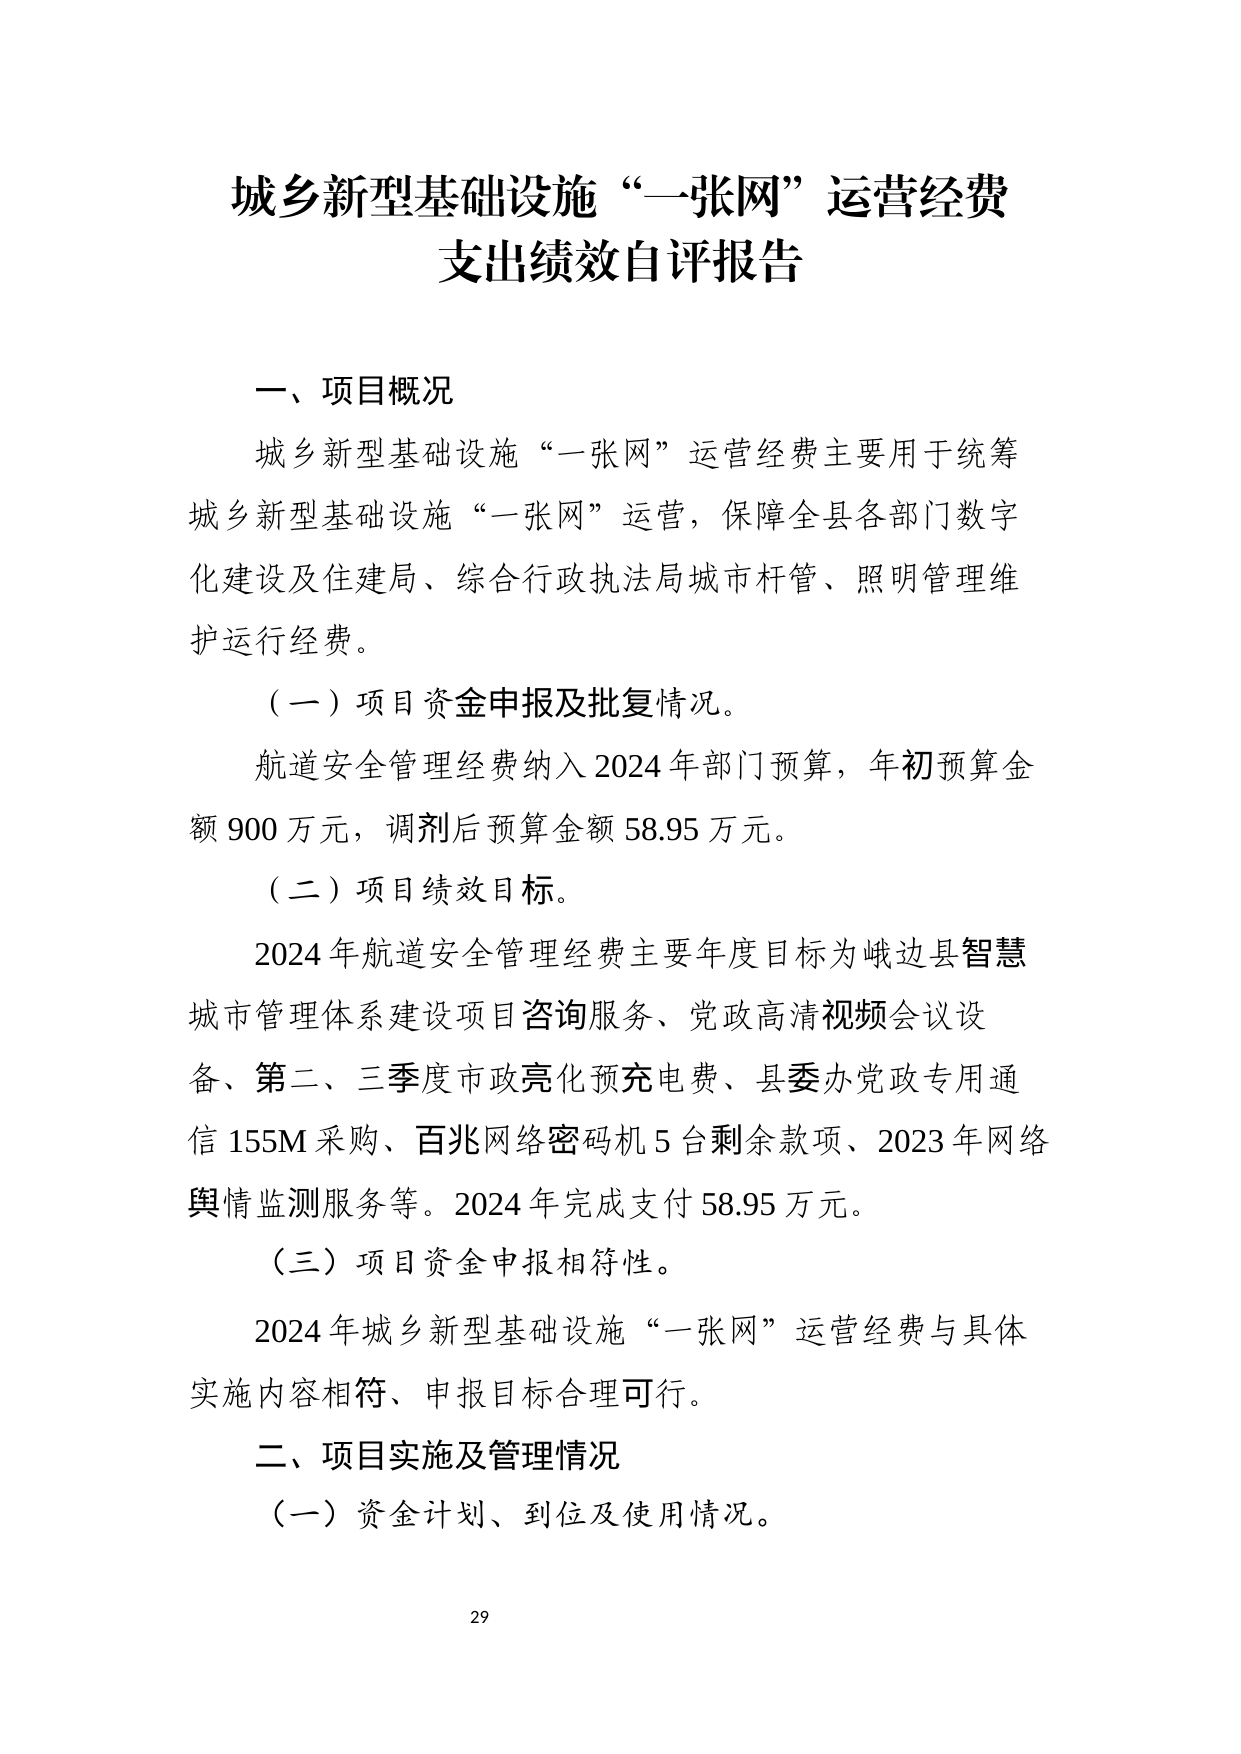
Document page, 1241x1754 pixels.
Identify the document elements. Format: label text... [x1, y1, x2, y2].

text 一、项目概况 [187, 352, 1053, 415]
text 二、项目实施及管理情况 [187, 1417, 1053, 1480]
text （一）资金计划、到位及使用情况。 [187, 1480, 1053, 1545]
list 航道安全管理经费纳入2024年部门预算，年初预算金额900万元，调剂后预算金额58.95万元。 [187, 727, 1053, 852]
list （二）项目绩效目标。 [187, 852, 1053, 915]
list （一）项目资金申报及批复情况。 [187, 665, 1053, 727]
list 2024年城乡新型基础设施“一张网”运营经费与具体实施内容相符、申报目标合理可行。 [187, 1292, 1053, 1417]
list 城乡新型基础设施“一张网”运营经费 [187, 162, 1053, 227]
list 2024年航道安全管理经费主要年度目标为峨边县智慧城市管理体系建设项目咨询服务、党政高清视频会议设备、第二、三季度市政亮化预充电费、县委办党政专用通信155M采购、百兆网络密码机5台剩余款项、2023年网络舆情监测服务等。2024年完成支付58.95万元。 [187, 915, 1053, 1227]
list 支出绩效自评报告 [187, 227, 1053, 292]
list 城乡新型基础设施“一张网”运营经费主要用于统筹城乡新型基础设施“一张网”运营，保障全县各部门数字化建设及住建局、综合行政执法局城市杆管、照明管理维护运行经费。 [187, 415, 1053, 665]
list （三）项目资金申报相符性。 [187, 1227, 1053, 1292]
